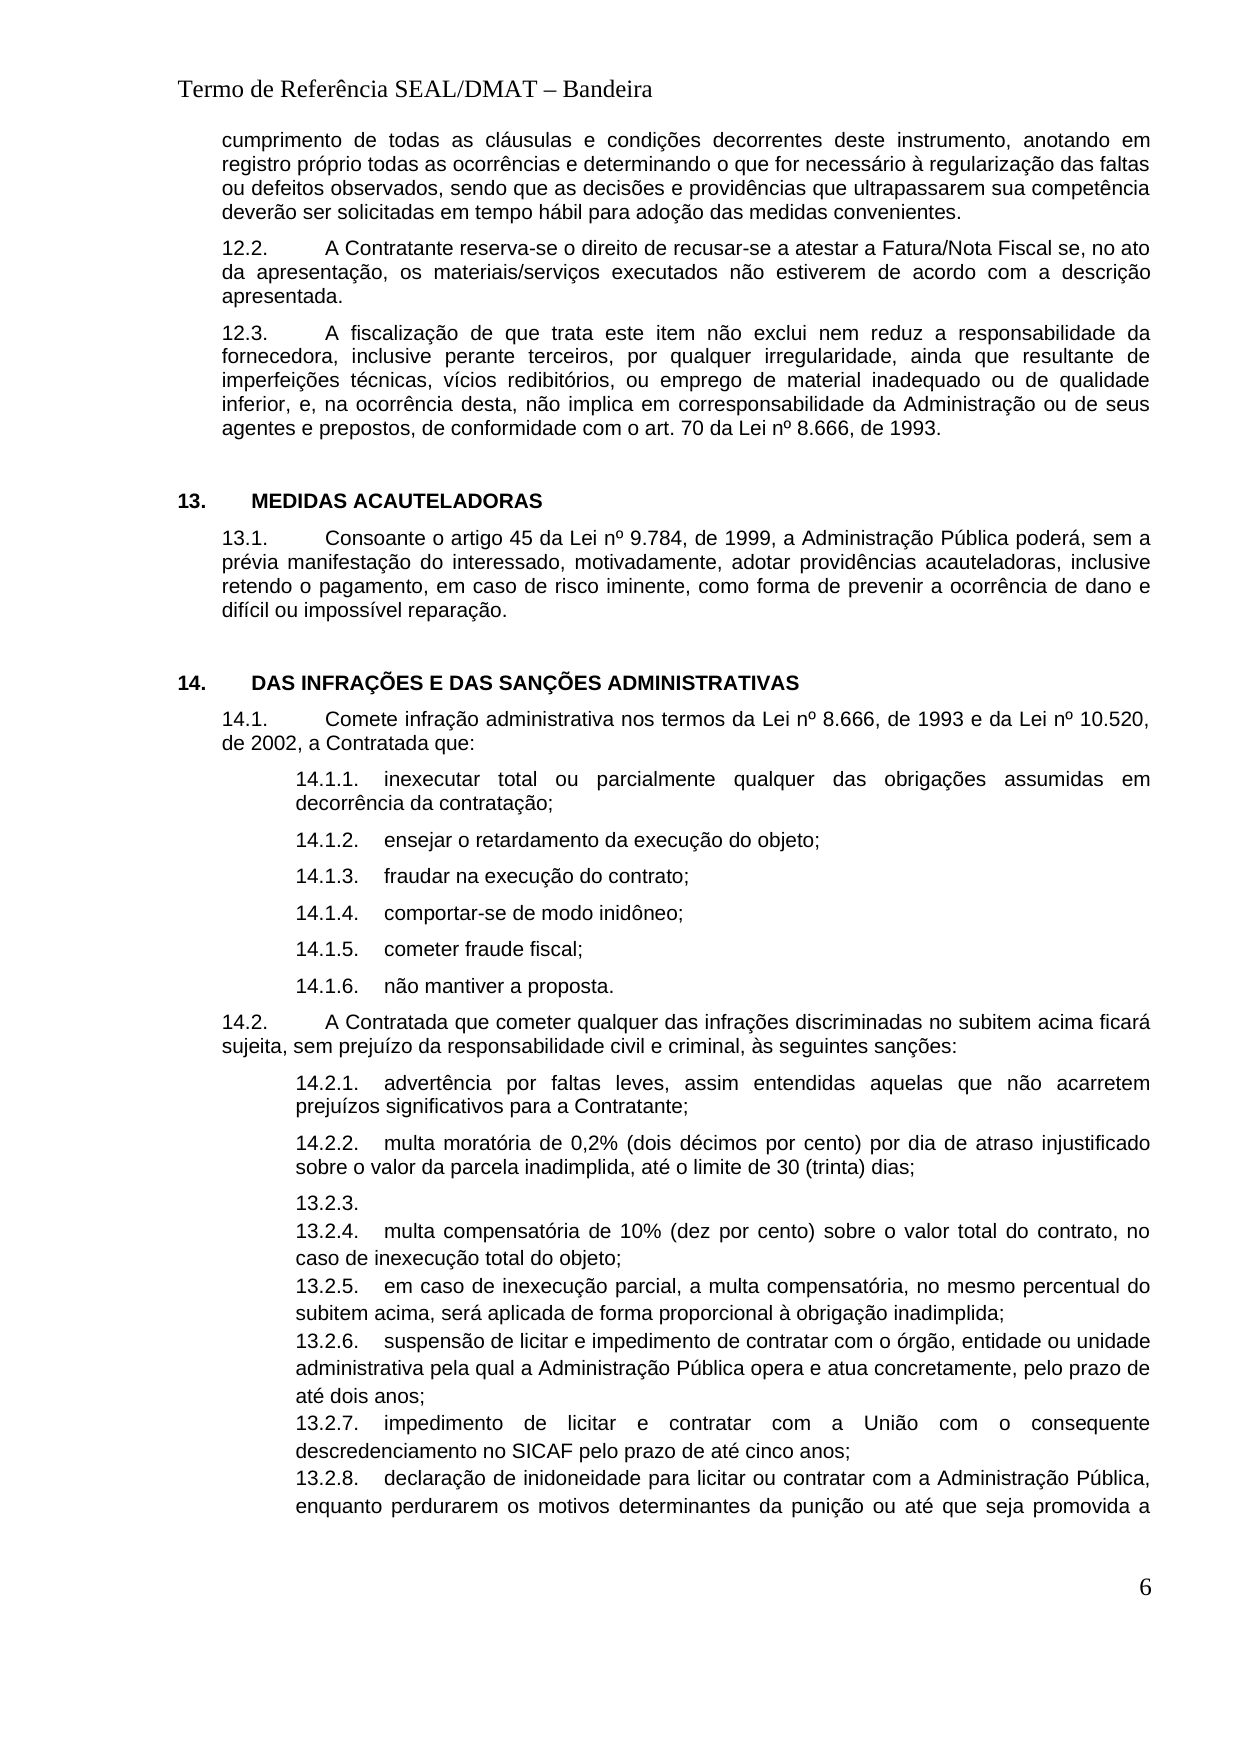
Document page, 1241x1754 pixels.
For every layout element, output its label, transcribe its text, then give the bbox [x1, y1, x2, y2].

list A Contratada que cometer qualquer das infrações discriminadas no subitem acima ficará sujeita, sem prejuízo da responsabilidade civil e criminal, às seguintes sanções: [222, 1010, 1152, 1058]
list impedimento de licitar e contratar com a União com o consequente descredenciamento no SICAF pelo prazo de até cinco anos; [295, 1411, 1152, 1463]
list Consoante o artigo 45 da Lei nº 9.784, de 1999, a Administração Pública poderá, sem a prévia manifestação do interessado, motivadamente, adotar providências acauteladoras, inclusive retendo o pagamento, em caso de risco iminente, como forma de prevenir a ocorrência de dano e difícil ou impossível reparação. [222, 526, 1152, 621]
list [222, 128, 1152, 223]
list inexecutar total ou parcialmente qualquer das obrigações assumidas em decorrência da contratação; [295, 767, 1152, 815]
list fraudar na execução do contrato; [295, 864, 1152, 888]
list multa moratória de 0,2% (dois décimos por cento) por dia de atraso injustificado sobre o valor da parcela inadimplida, até o limite de 30 (trinta) dias; [295, 1131, 1152, 1179]
list A fiscalização de que trata este item não exclui nem reduz a responsabilidade da fornecedora, inclusive perante terceiros, por qualquer irregularidade, ainda que resultante de imperfeições técnicas, vícios redibitórios, ou emprego de material inadequado ou de qualidade inferior, e, na ocorrência desta, não implica em corresponsabilidade da Administração ou de seus agentes e prepostos, de conformidade com o art. 70 da Lei nº 8.666, de 1993. [222, 320, 1152, 440]
list cometer fraude fiscal; [295, 937, 1152, 961]
list A Contratante reserva-se o direito de recusar-se a atestar a Fatura/Nota Fiscal se, no ato da apresentação, os materiais/serviços executados não estiverem de acordo com a descrição apresentada. [222, 236, 1152, 308]
list MEDIDAS ACAUTELADORAS [177, 489, 1152, 513]
list comportar-se de modo inidôneo; [295, 901, 1152, 924]
list ensejar o retardamento da execução do objeto; [295, 828, 1152, 852]
list suspensão de licitar e impedimento de contratar com o órgão, entidade ou unidade administrativa pela qual a Administração Pública opera e atua concretamente, pelo prazo de até dois anos; [295, 1329, 1152, 1408]
list em caso de inexecução parcial, a multa compensatória, no mesmo percentual do subitem acima, será aplicada de forma proporcional à obrigação inadimplida; [295, 1274, 1152, 1325]
list DAS INFRAÇÕES E DAS SANÇÕES ADMINISTRATIVAS [177, 670, 1152, 694]
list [295, 1466, 1152, 1518]
list advertência por faltas leves, assim entendidas aquelas que não acarretem prejuízos significativos para a Contratante; [295, 1070, 1152, 1118]
list não mantiver a proposta. [295, 973, 1152, 997]
list multa compensatória de 10% (dez por cento) sobre o valor total do contrato, no caso de inexecução total do objeto; [295, 1219, 1152, 1270]
list Comete infração administrativa nos termos da Lei nº 8.666, de 1993 e da Lei nº 10.520, de 2002, a Contratada que: [222, 707, 1152, 755]
